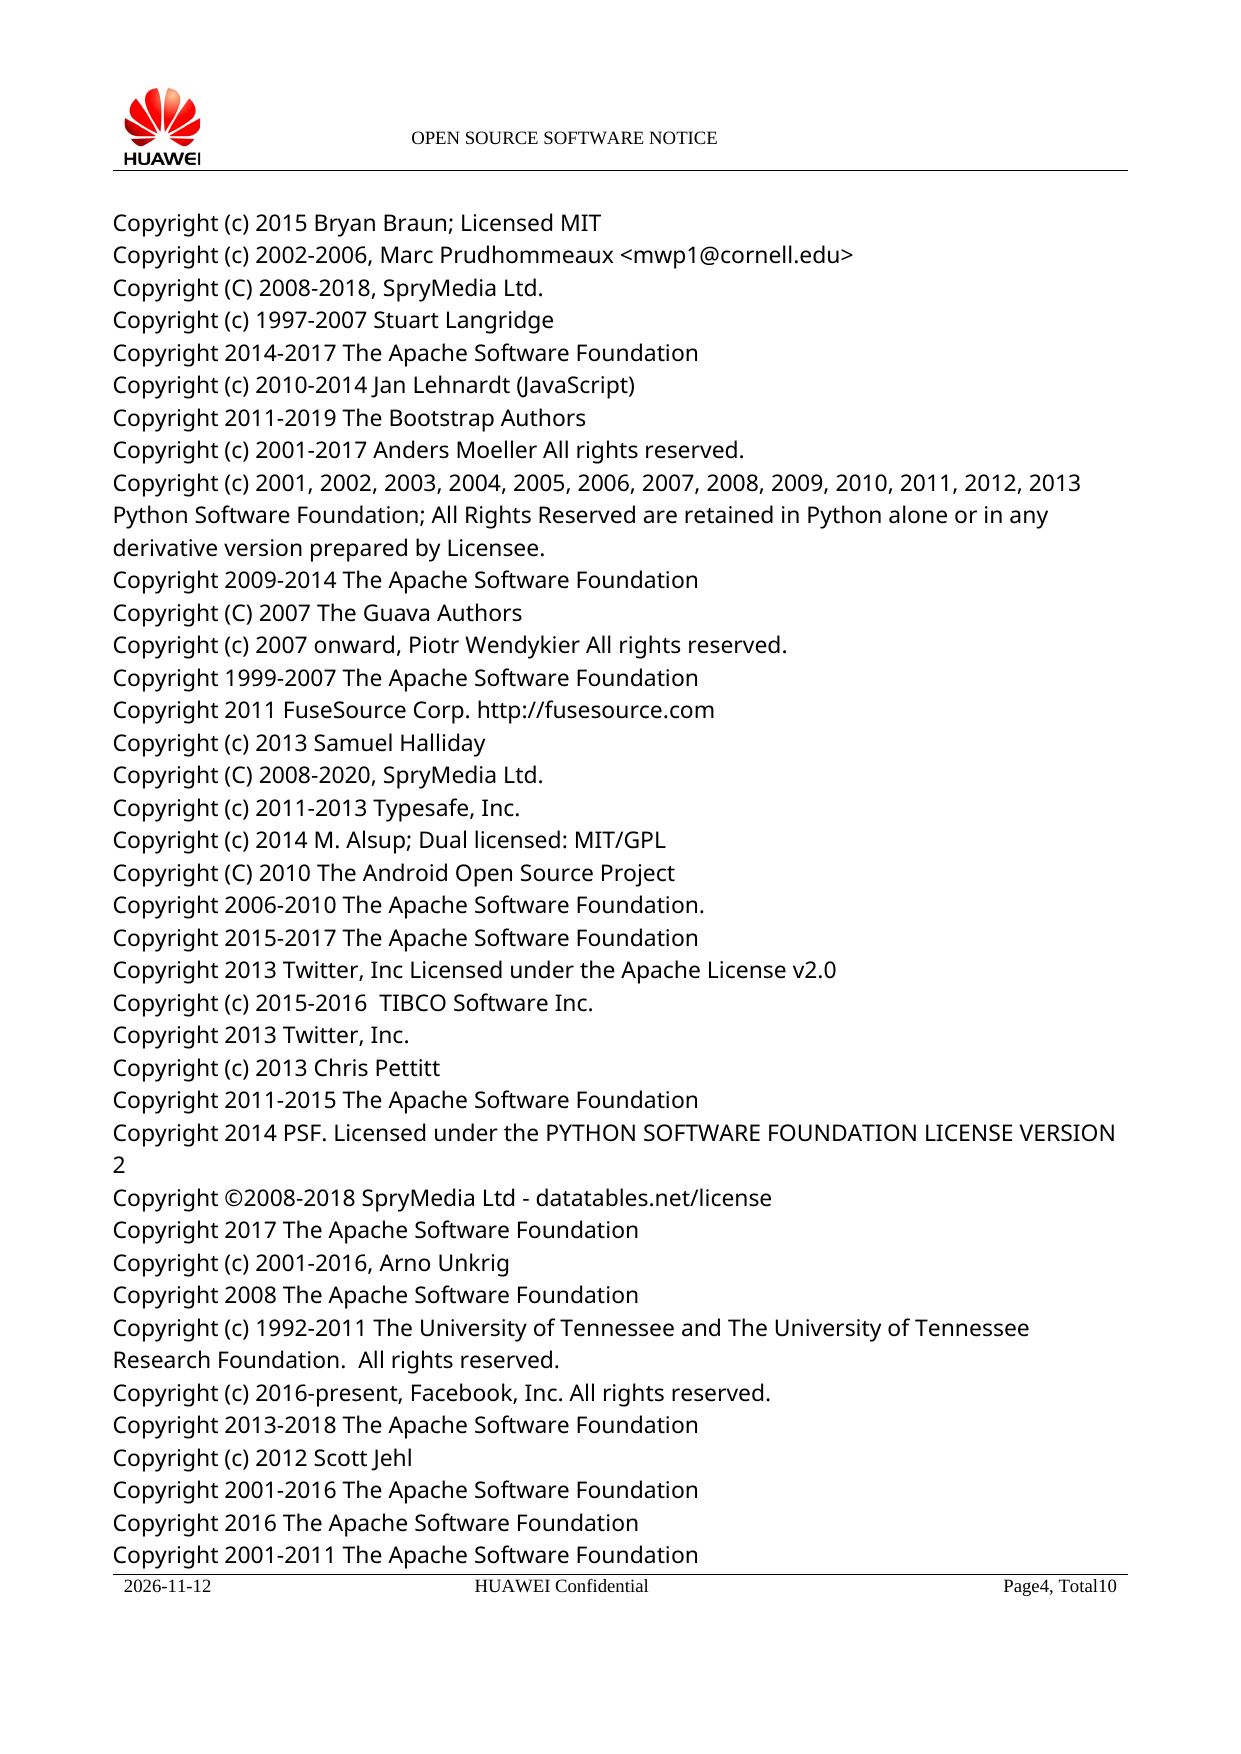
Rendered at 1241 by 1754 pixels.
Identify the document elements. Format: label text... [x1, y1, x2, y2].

picture [124, 88, 201, 165]
